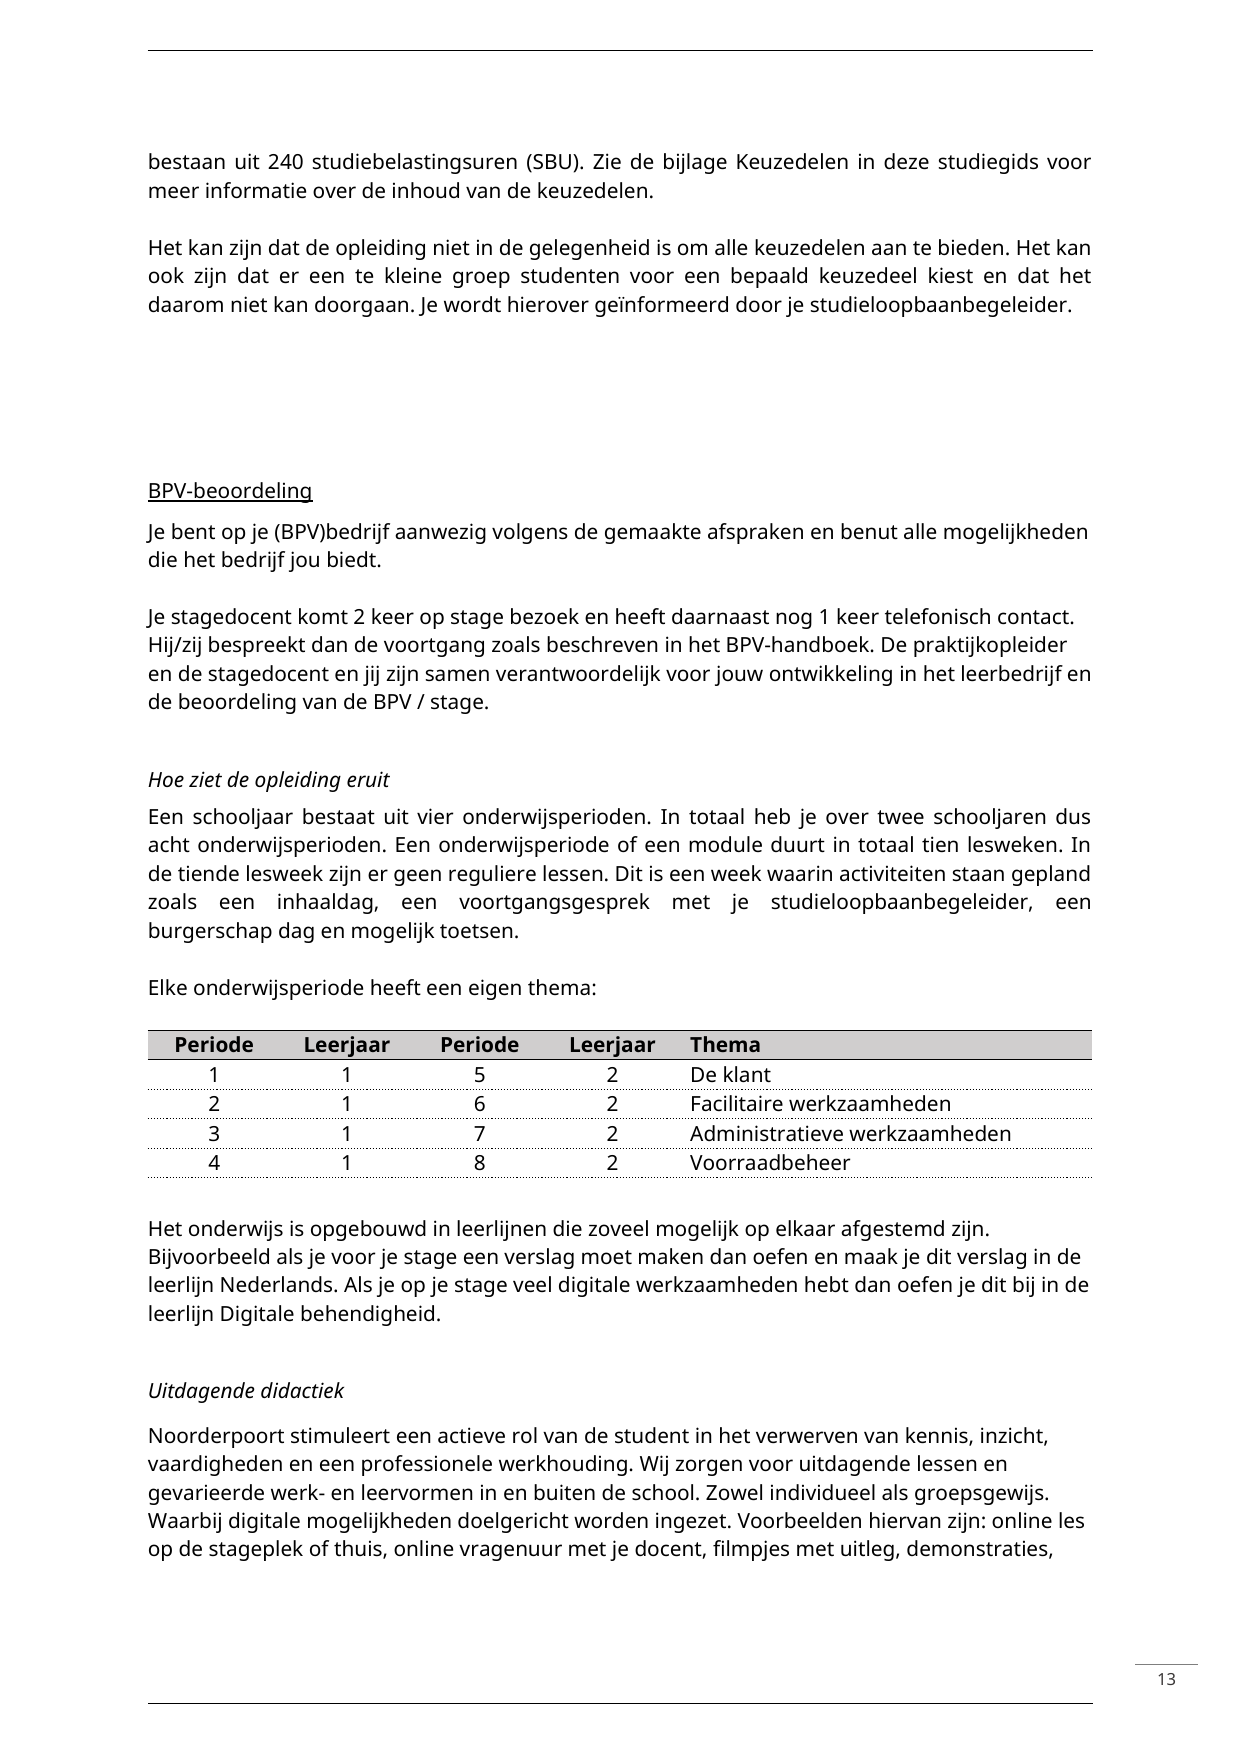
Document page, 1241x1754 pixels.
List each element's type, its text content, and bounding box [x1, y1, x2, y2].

subtitle Hoe ziet de opleiding eruit [148, 765, 1093, 794]
table_header Leerjaar [280, 1031, 413, 1059]
table_header Periode [148, 1031, 280, 1059]
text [148, 147, 1093, 204]
table_cell 1 [280, 1118, 413, 1147]
table_header Periode [413, 1031, 546, 1059]
table_cell 7 [413, 1118, 546, 1147]
table_cell 5 [413, 1060, 546, 1088]
table_cell 4 [148, 1148, 280, 1177]
table_cell 2 [546, 1118, 679, 1147]
text Je stagedocent komt 2 keer op stage bezoek en heeft daarnaast nog 1 keer telefonisch contact. Hij/zij bespreekt dan de voortgang zoals beschreven in het BPV-handboek. De praktijkopleider en de stagedocent en jij zijn samen verantwoordelijk voor jouw ontwikkeling in het leerbedrijf en de beoordeling van de BPV / stage. [148, 602, 1093, 716]
table_cell 2 [148, 1089, 280, 1118]
subtitle Uitdagende didactiek [148, 1377, 1093, 1405]
table_cell Facilitaire werkzaamheden [679, 1089, 1092, 1118]
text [148, 1421, 1093, 1563]
text Elke onderwijsperiode heeft een eigen thema: [148, 973, 1093, 1001]
text Je bent op je (BPV)bedrijf aanwezig volgens de gemaakte afspraken en benut alle mogelijkheden die het bedrijf jou biedt. [148, 517, 1093, 574]
table_cell 1 [280, 1148, 413, 1177]
table_cell 2 [546, 1148, 679, 1177]
table_cell 3 [148, 1118, 280, 1147]
table_cell 1 [148, 1060, 280, 1088]
table_cell 2 [546, 1060, 679, 1088]
table_header Leerjaar [546, 1031, 679, 1059]
table_cell 2 [546, 1089, 679, 1118]
table_cell 1 [280, 1089, 413, 1118]
table_cell 1 [280, 1060, 413, 1088]
table_cell 8 [413, 1148, 546, 1177]
subtitle BPV-beoordeling [148, 474, 1093, 504]
text Het kan zijn dat de opleiding niet in de gelegenheid is om alle keuzedelen aan te bieden. Het kan ook zijn dat er een te kleine groep studenten voor een bepaald keuzedeel kiest en dat het daarom niet kan doorgaan. Je wordt hierover geïnformeerd door je studieloopbaanbegeleider. [148, 233, 1093, 318]
table_cell 6 [413, 1089, 546, 1118]
table_header Thema [679, 1031, 1092, 1059]
table_cell Voorraadbeheer [679, 1148, 1092, 1177]
table_cell De klant [679, 1060, 1092, 1088]
table_cell Administratieve werkzaamheden [679, 1118, 1092, 1147]
text Een schooljaar bestaat uit vier onderwijsperioden. In totaal heb je over twee schooljaren dus acht onderwijsperioden. Een onderwijsperiode of een module duurt in totaal tien lesweken. In de tiende lesweek zijn er geen reguliere lessen. Dit is een week waarin activiteiten staan gepland zoals een inhaaldag, een voortgangsgesprek met je studieloopbaanbegeleider, een burgerschap dag en mogelijk toetsen. [148, 802, 1093, 944]
text Het onderwijs is opgebouwd in leerlijnen die zoveel mogelijk op elkaar afgestemd zijn. Bijvoorbeeld als je voor je stage een verslag moet maken dan oefen en maak je dit verslag in de leerlijn Nederlands. Als je op je stage veel digitale werkzaamheden hebt dan oefen je dit bij in de leerlijn Digitale behendigheid. [148, 1214, 1093, 1327]
